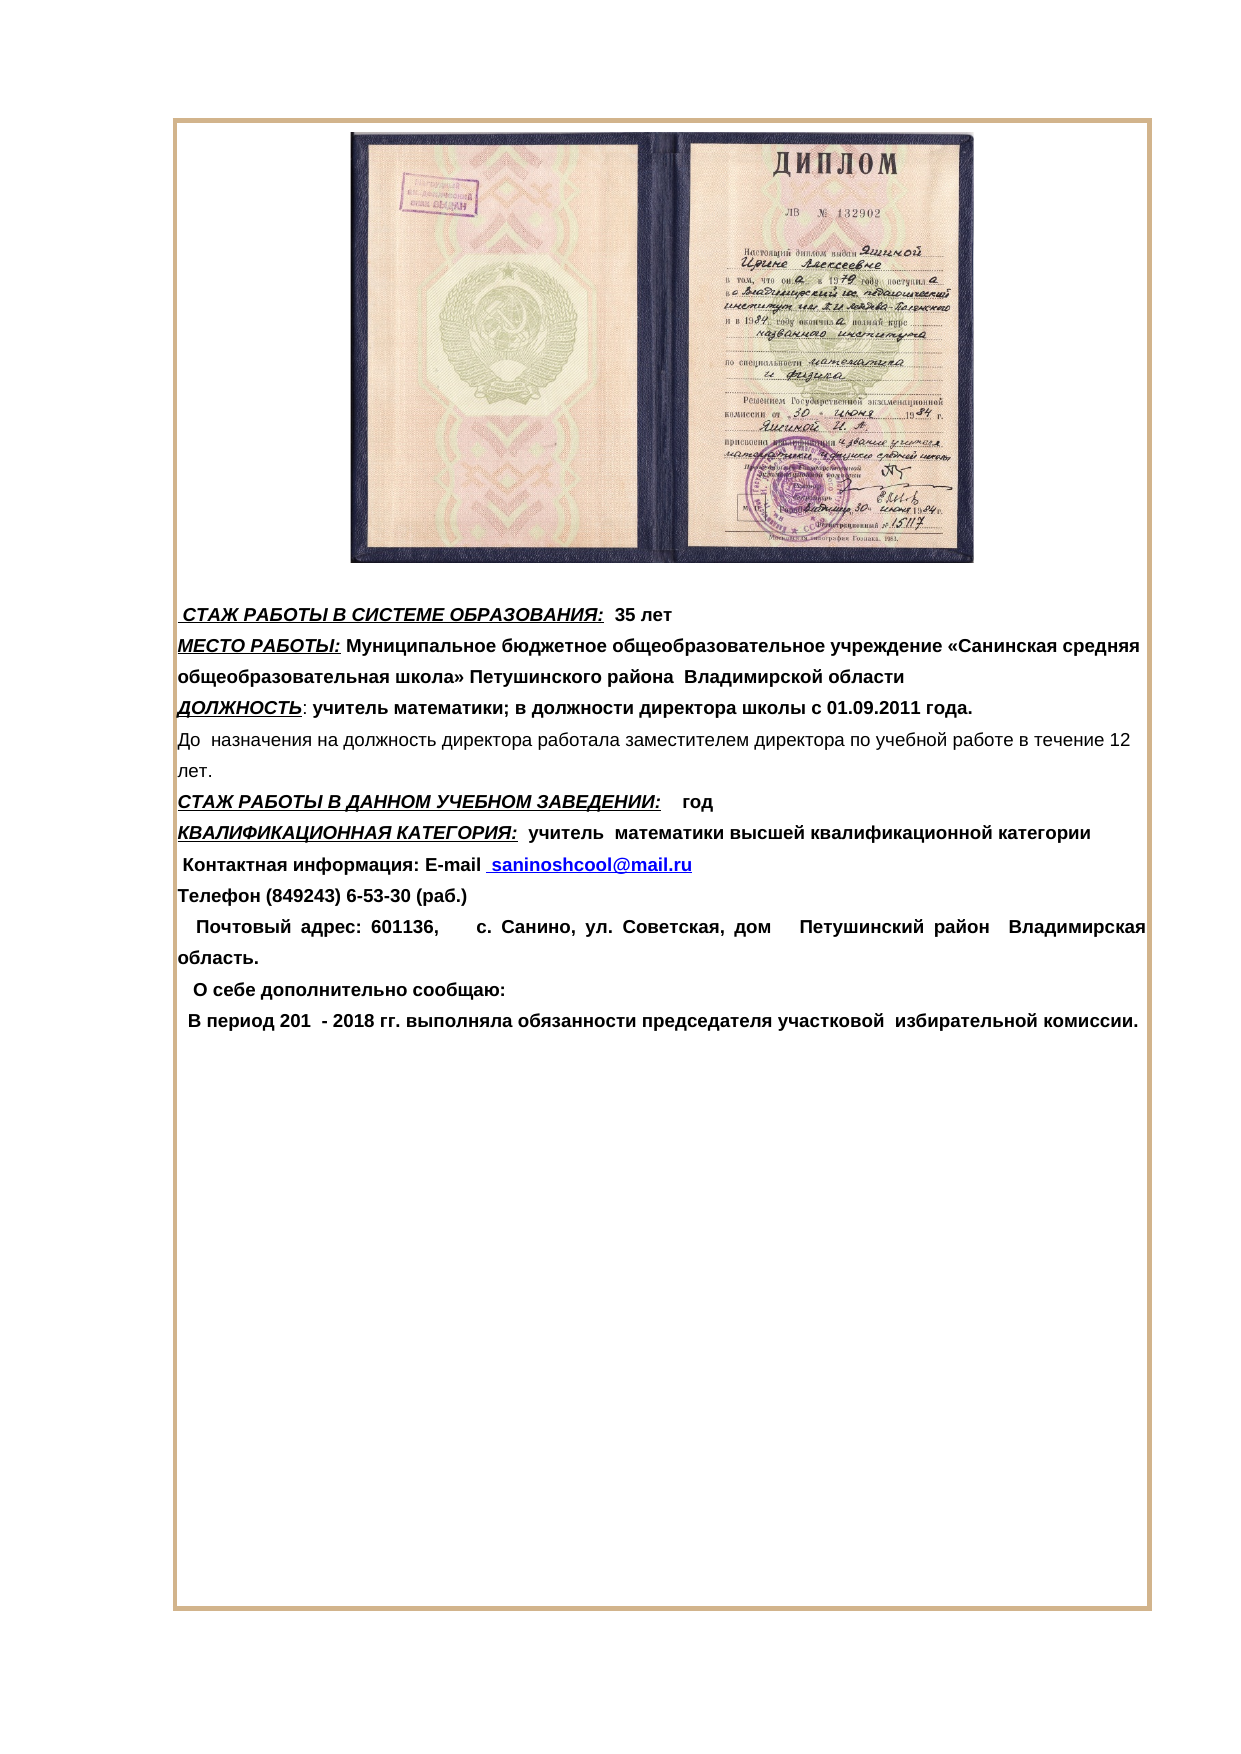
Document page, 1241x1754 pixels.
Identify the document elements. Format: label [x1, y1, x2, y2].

picture [350, 132, 974, 563]
